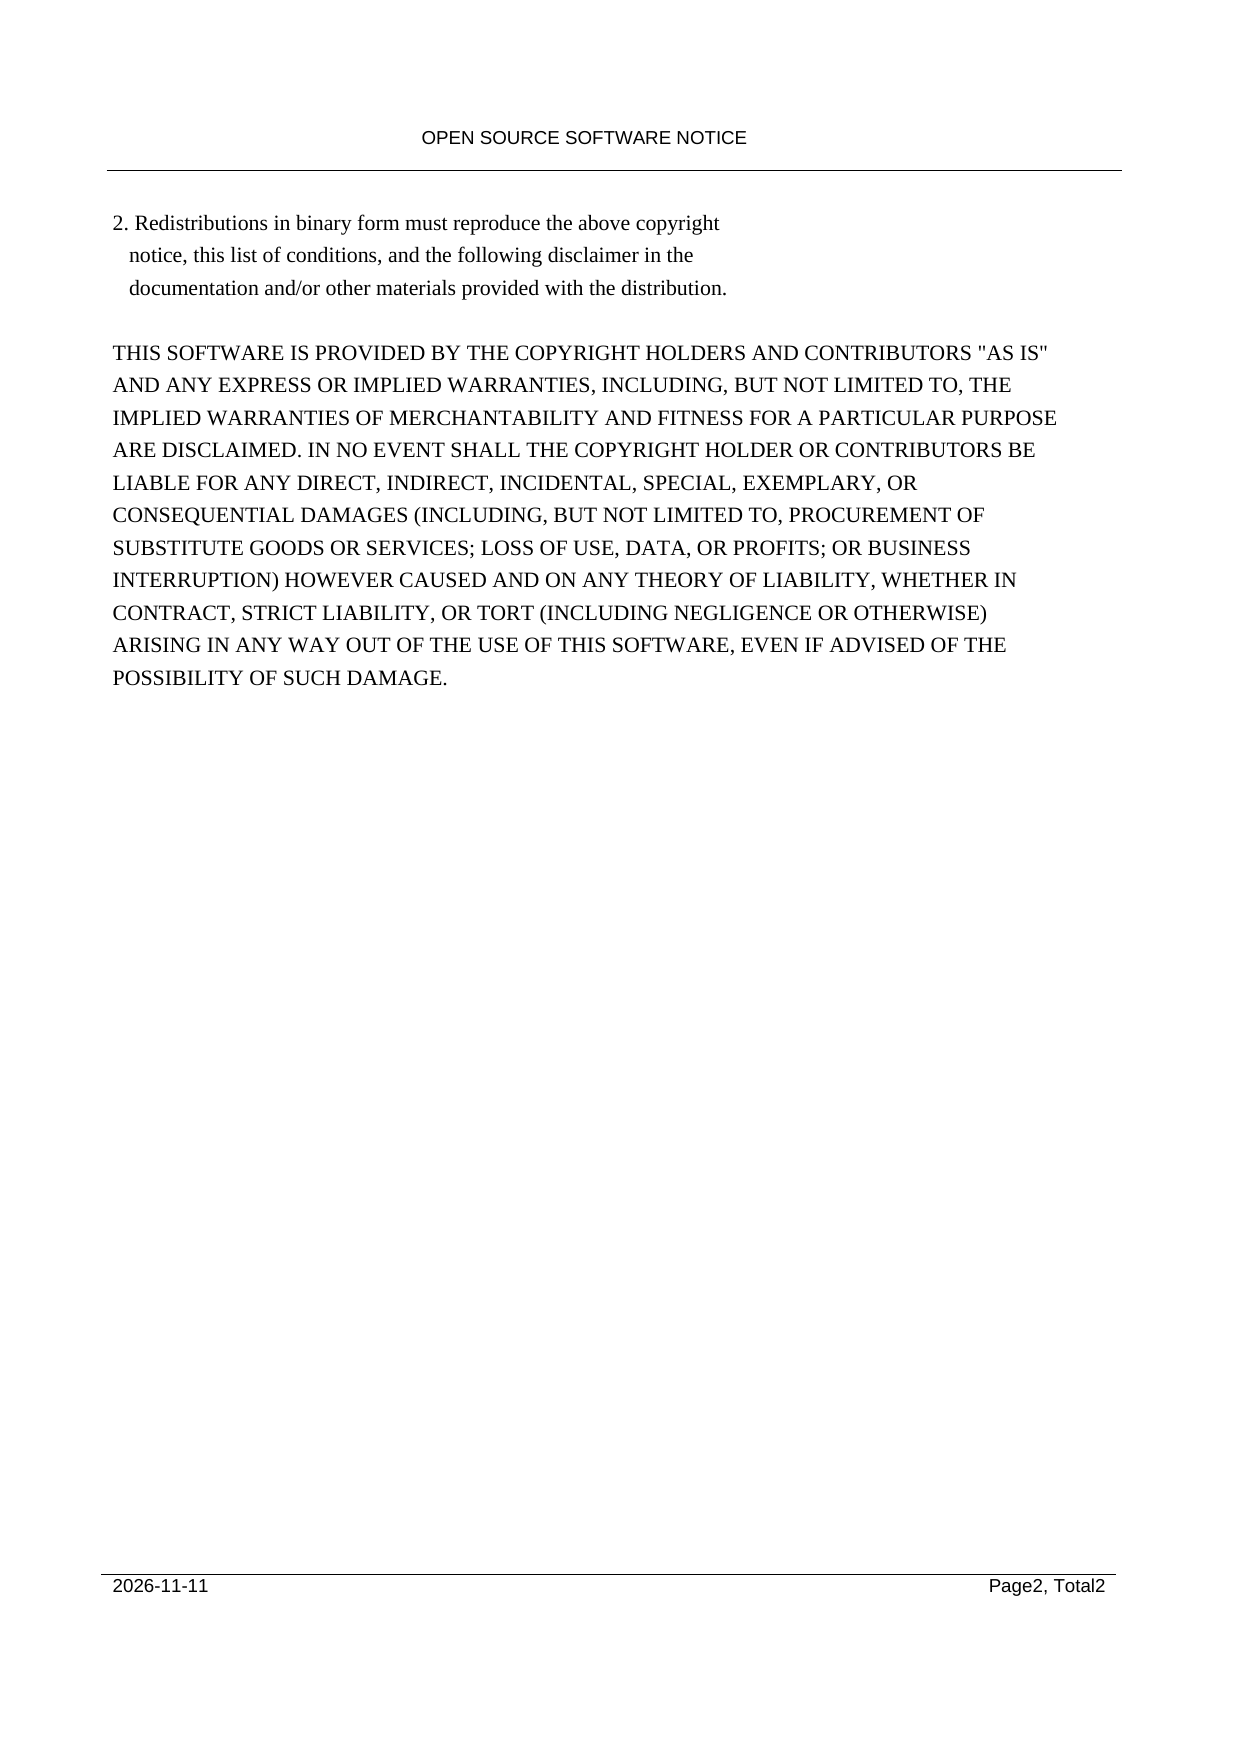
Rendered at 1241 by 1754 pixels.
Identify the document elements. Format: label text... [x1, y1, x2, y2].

text LIABLE FOR ANY DIRECT, INDIRECT, INCIDENTAL, SPECIAL, EXEMPLARY, OR [112, 466, 1128, 499]
text 2. Redistributions in binary form must reproduce the above copyright [112, 206, 1128, 239]
text documentation and/or other materials provided with the distribution. [112, 271, 1128, 304]
text CONSEQUENTIAL DAMAGES (INCLUDING, BUT NOT LIMITED TO, PROCUREMENT OF [112, 499, 1128, 531]
text AND ANY EXPRESS OR IMPLIED WARRANTIES, INCLUDING, BUT NOT LIMITED TO, THE [112, 369, 1128, 401]
text IMPLIED WARRANTIES OF MERCHANTABILITY AND FITNESS FOR A PARTICULAR PURPOSE [112, 401, 1128, 434]
text notice, this list of conditions, and the following disclaimer in the [112, 239, 1128, 271]
text POSSIBILITY OF SUCH DAMAGE. [112, 661, 1128, 726]
text ARE DISCLAIMED. IN NO EVENT SHALL THE COPYRIGHT HOLDER OR CONTRIBUTORS BE [112, 434, 1128, 466]
text INTERRUPTION) HOWEVER CAUSED AND ON ANY THEORY OF LIABILITY, WHETHER IN [112, 564, 1128, 596]
text THIS SOFTWARE IS PROVIDED BY THE COPYRIGHT HOLDERS AND CONTRIBUTORS "AS IS" [112, 336, 1128, 369]
text SUBSTITUTE GOODS OR SERVICES; LOSS OF USE, DATA, OR PROFITS; OR BUSINESS [112, 531, 1128, 564]
text ARISING IN ANY WAY OUT OF THE USE OF THIS SOFTWARE, EVEN IF ADVISED OF THE [112, 629, 1128, 661]
text CONTRACT, STRICT LIABILITY, OR TORT (INCLUDING NEGLIGENCE OR OTHERWISE) [112, 596, 1128, 629]
